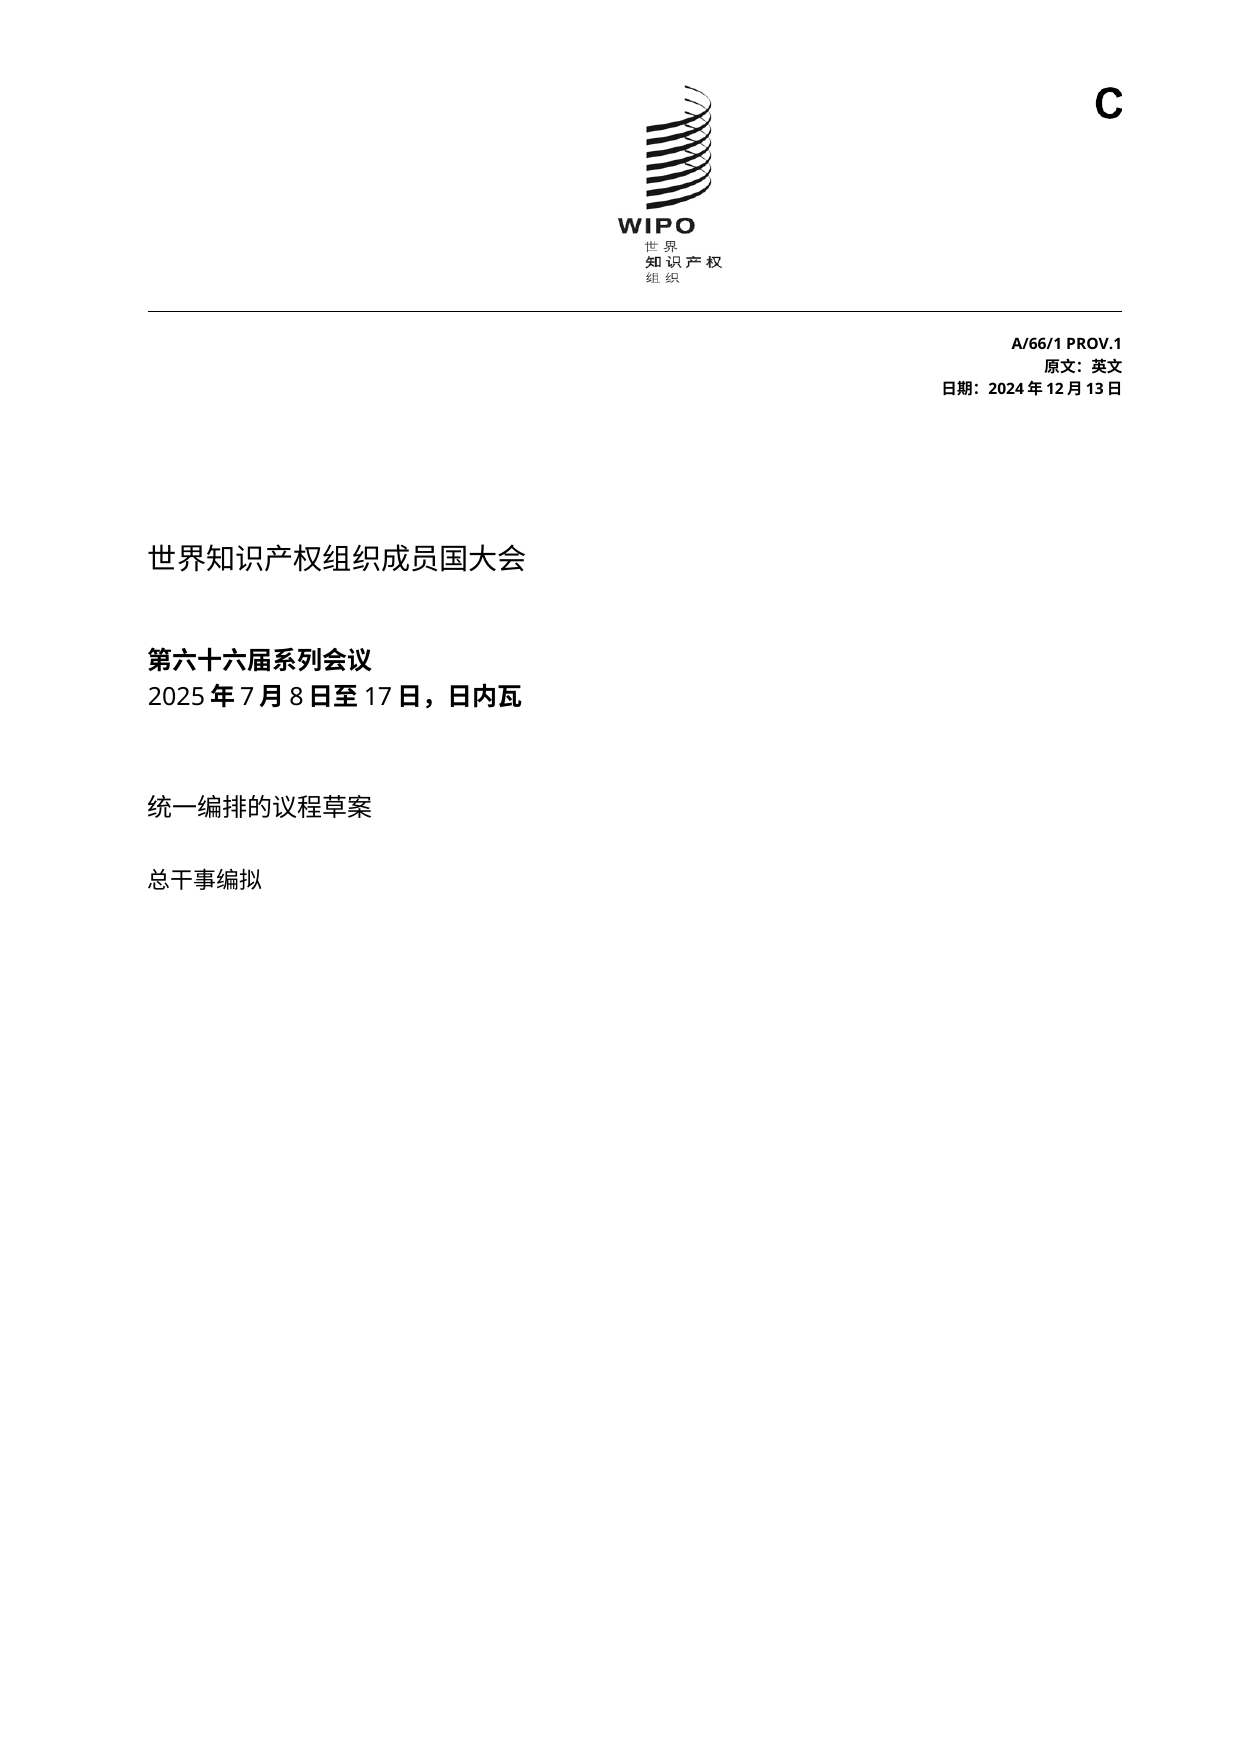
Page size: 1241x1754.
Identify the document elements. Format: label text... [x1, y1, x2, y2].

text 统一编排的议程草案 [148, 788, 1122, 824]
text 日期：2024年12月13日 [148, 376, 1122, 399]
text 总干事编拟 [148, 861, 1122, 895]
text 世界知识产权组织成员国大会 [148, 535, 1122, 578]
text A/66/1 Prov.1 [148, 312, 1122, 354]
picture [613, 79, 1123, 299]
text 原文：英文 [148, 354, 1122, 376]
text 第六十六届系列会议 2025年7月8日至17日，日内瓦 [148, 640, 1122, 713]
